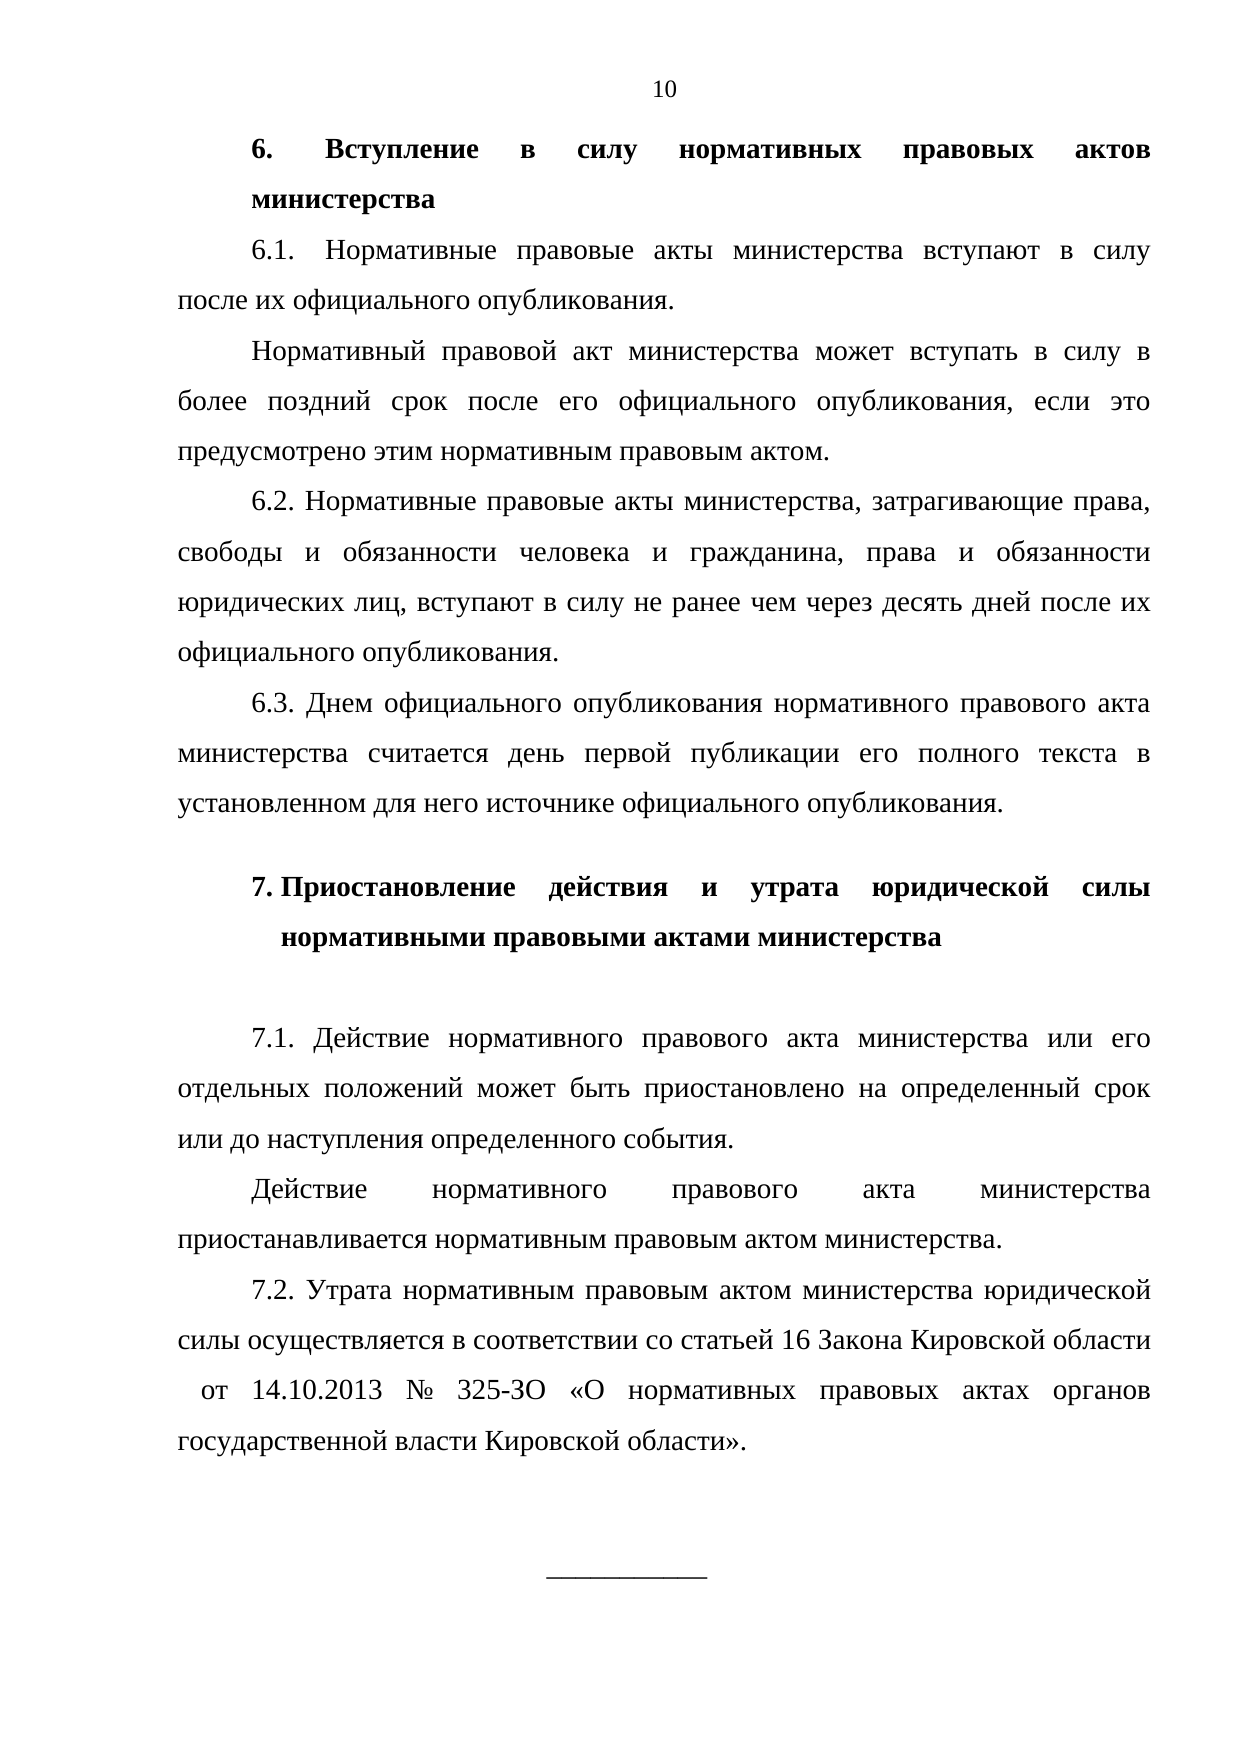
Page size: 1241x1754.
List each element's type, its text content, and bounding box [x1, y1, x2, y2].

list Вступление в силу нормативных правовых актов министерства [251, 131, 1152, 215]
list 7.1. Действие нормативного правового акта министерства или его отдельных положений может быть приостановлено на определенный срок или до наступления определенного события. [177, 1020, 1152, 1154]
list 6.3. Днем официального опубликования нормативного правового акта министерства считается день первой публикации его полного текста в установленном для него источнике официального опубликования. [177, 685, 1152, 819]
list Нормативный правовой акт министерства может вступать в силу в более поздний срок после его официального опубликования, если это предусмотрено этим нормативным правовым актом. [177, 333, 1152, 467]
list Действие нормативного правового акта министерства приостанавливается нормативным правовым актом министерства. [177, 1171, 1152, 1255]
list 7.2. Утрата нормативным правовым актом министерства юридической силы осуществляется в соответствии со статьей 16 Закона Кировской области от 14.10.2013 № 325-ЗО «О нормативных правовых актах органов государственной власти Кировской области». [177, 1272, 1152, 1456]
list Нормативные правовые акты министерства вступают в силу после их официального опубликования. [177, 232, 1152, 316]
list 6.2. Нормативные правовые акты министерства, затрагивающие права, свободы и обязанности человека и гражданина, права и обязанности юридических лиц, вступают в силу не ранее чем через десять дней после их официального опубликования. [177, 483, 1152, 668]
text ___________ [546, 1548, 709, 1582]
list Приостановление действия и утрата юридической силы нормативными правовыми актами министерства [251, 869, 1152, 953]
